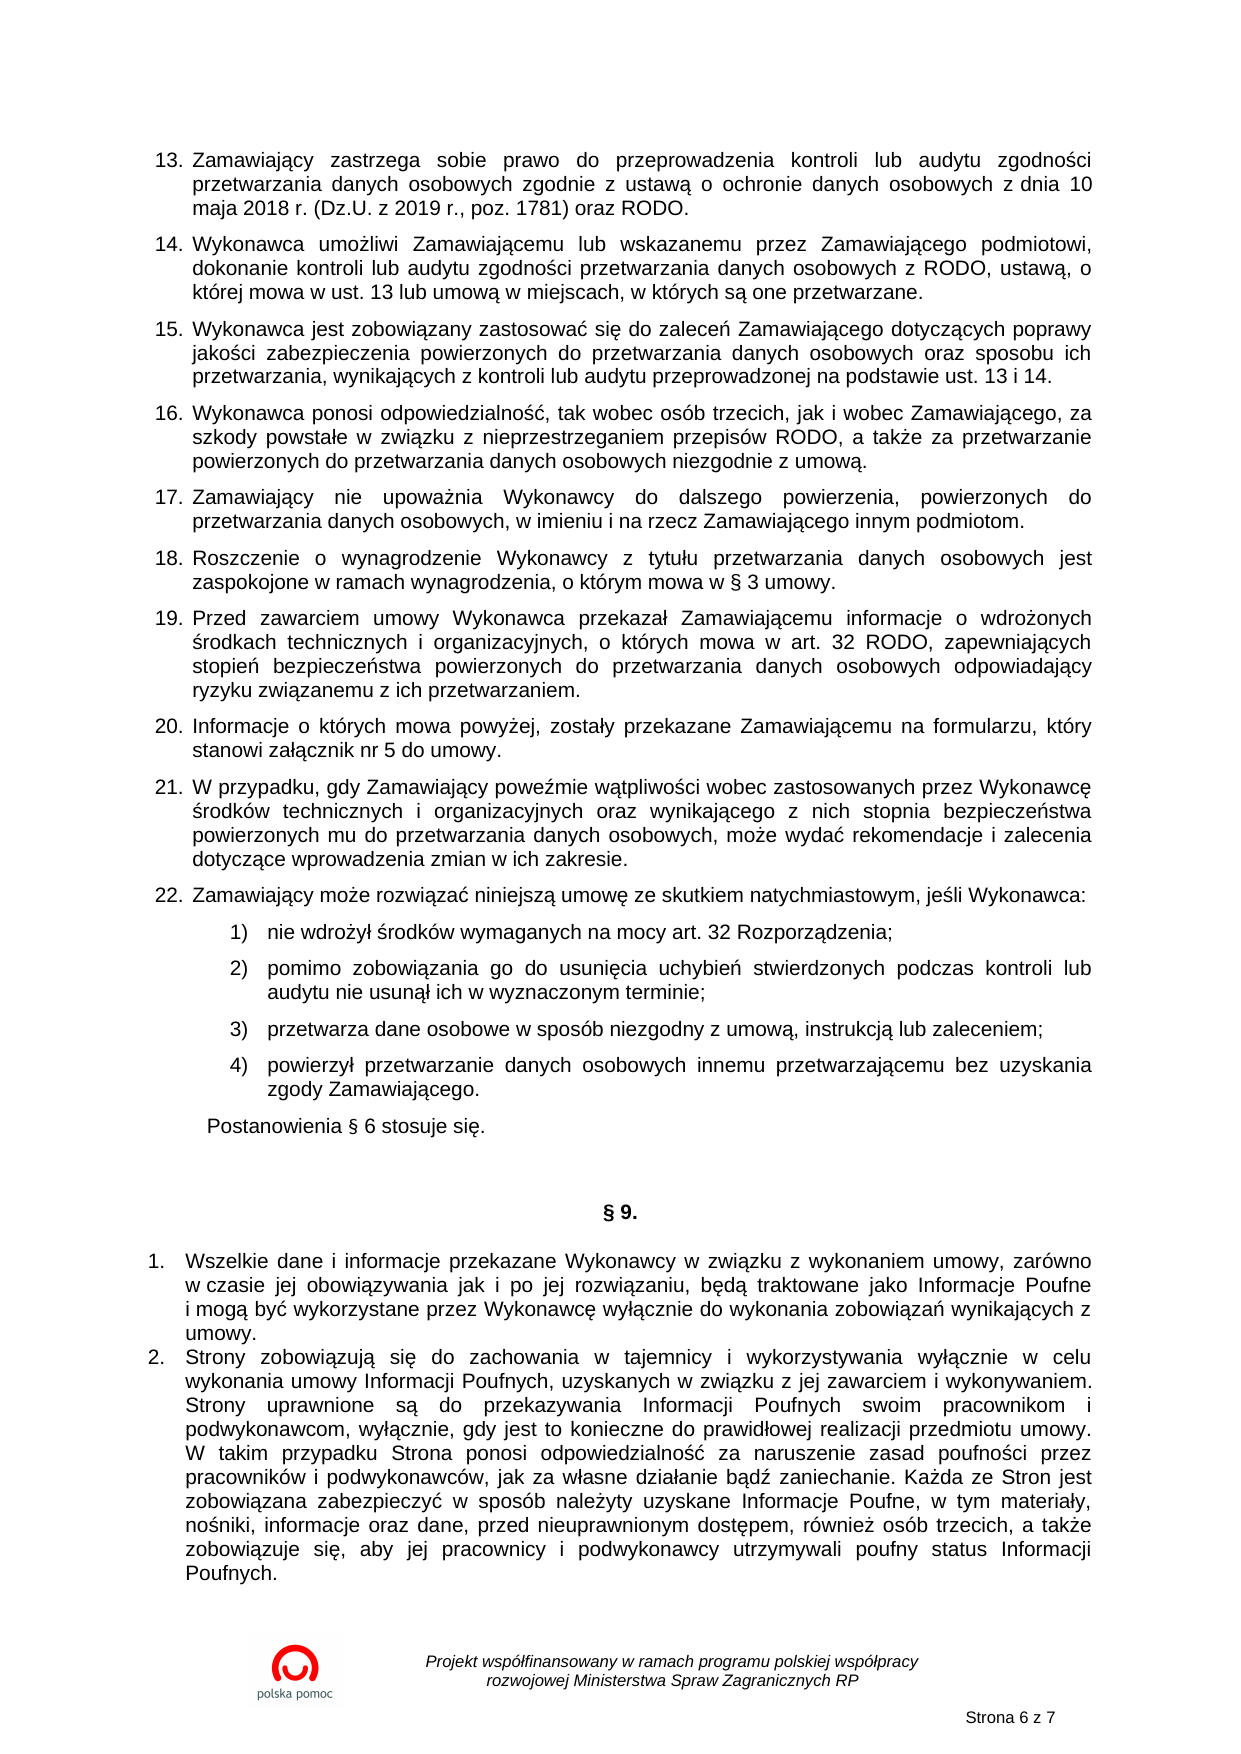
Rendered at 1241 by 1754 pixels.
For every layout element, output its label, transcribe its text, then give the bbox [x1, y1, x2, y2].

list Zamawiający nie upoważnia Wykonawcy do dalszego powierzenia, powierzonych do przetwarzania danych osobowych, w imieniu i na rzecz Zamawiającego innym podmiotom. [154, 485, 1093, 533]
list Informacje o których mowa powyżej, zostały przekazane Zamawiającemu na formularzu, który stanowi załącznik nr 5 do umowy. [154, 714, 1093, 762]
list Wszelkie dane i informacje przekazane Wykonawcy w związku z wykonaniem umowy, zarówno w czasie jej obowiązywania jak i po jej rozwiązaniu, będą traktowane jako Informacje Poufne i mogą być wykorzystane przez Wykonawcę wyłącznie do wykonania zobowiązań wynikających z umowy. [148, 1249, 1093, 1345]
list pomimo zobowiązania go do usunięcia uchybień stwierdzonych podczas kontroli lub audytu nie usunął ich w wyznaczonym terminie; [229, 956, 1093, 1004]
list Zamawiający zastrzega sobie prawo do przeprowadzenia kontroli lub audytu zgodności przetwarzania danych osobowych zgodnie z ustawą o ochronie danych osobowych z dnia 10 maja 2018 r. (Dz.U. z 2019 r., poz. 1781) oraz RODO. [154, 148, 1093, 219]
list W przypadku, gdy Zamawiający poweźmie wątpliwości wobec zastosowanych przez Wykonawcę środków technicznych i organizacyjnych oraz wynikającego z nich stopnia bezpieczeństwa powierzonych mu do przetwarzania danych osobowych, może wydać rekomendacje i zalecenia dotyczące wprowadzenia zmian w ich zakresie. [154, 775, 1093, 871]
list Wykonawca umożliwi Zamawiającemu lub wskazanemu przez Zamawiającego podmiotowi, dokonanie kontroli lub audytu zgodności przetwarzania danych osobowych z RODO, ustawą, o której mowa w ust. 13 lub umową w miejscach, w których są one przetwarzane. [154, 232, 1093, 304]
text § 9. [148, 1200, 1093, 1224]
list Zamawiający może rozwiązać niniejszą umowę ze skutkiem natychmiastowym, jeśli Wykonawca: [154, 883, 1093, 907]
list Wykonawca ponosi odpowiedzialność, tak wobec osób trzecich, jak i wobec Zamawiającego, za szkody powstałe w związku z nieprzestrzeganiem przepisów RODO, a także za przetwarzanie powierzonych do przetwarzania danych osobowych niezgodnie z umową. [154, 401, 1093, 473]
list Przed zawarciem umowy Wykonawca przekazał Zamawiającemu informacje o wdrożonych środkach technicznych i organizacyjnych, o których mowa w art. 32 RODO, zapewniających stopień bezpieczeństwa powierzonych do przetwarzania danych osobowych odpowiadający ryzyku związanemu z ich przetwarzaniem. [154, 606, 1093, 702]
list Wykonawca jest zobowiązany zastosować się do zaleceń Zamawiającego dotyczących poprawy jakości zabezpieczenia powierzonych do przetwarzania danych osobowych oraz sposobu ich przetwarzania, wynikających z kontroli lub audytu przeprowadzonej na podstawie ust. 13 i 14. [154, 316, 1093, 388]
list Strony zobowiązują się do zachowania w tajemnicy i wykorzystywania wyłącznie w celu wykonania umowy Informacji Poufnych, uzyskanych w związku z jej zawarciem i wykonywaniem. Strony uprawnione są do przekazywania Informacji Poufnych swoim pracownikom i podwykonawcom, wyłącznie, gdy jest to konieczne do prawidłowej realizacji przedmiotu umowy. W takim przypadku Strona ponosi odpowiedzialność za naruszenie zasad poufności przez pracowników i podwykonawców, jak za własne działanie bądź zaniechanie. Każda ze Stron jest zobowiązana zabezpieczyć w sposób należyty uzyskane Informacje Poufne, w tym materiały, nośniki, informacje oraz dane, przed nieuprawnionym dostępem, również osób trzecich, a także zobowiązuje się, aby jej pracownicy i podwykonawcy utrzymywali poufny status Informacji Poufnych. [148, 1345, 1093, 1584]
text Postanowienia § 6 stosuje się. [207, 1113, 1093, 1139]
list nie wdrożył środków wymaganych na mocy art. 32 Rozporządzenia; [229, 919, 1093, 943]
list przetwarza dane osobowe w sposób niezgodny z umową, instrukcją lub zaleceniem; [229, 1016, 1093, 1040]
picture [246, 1633, 344, 1708]
list powierzył przetwarzanie danych osobowych innemu przetwarzającemu bez uzyskania zgody Zamawiającego. [229, 1053, 1093, 1101]
list Roszczenie o wynagrodzenie Wykonawcy z tytułu przetwarzania danych osobowych jest zaspokojone w ramach wynagrodzenia, o którym mowa w § 3 umowy. [154, 546, 1093, 593]
